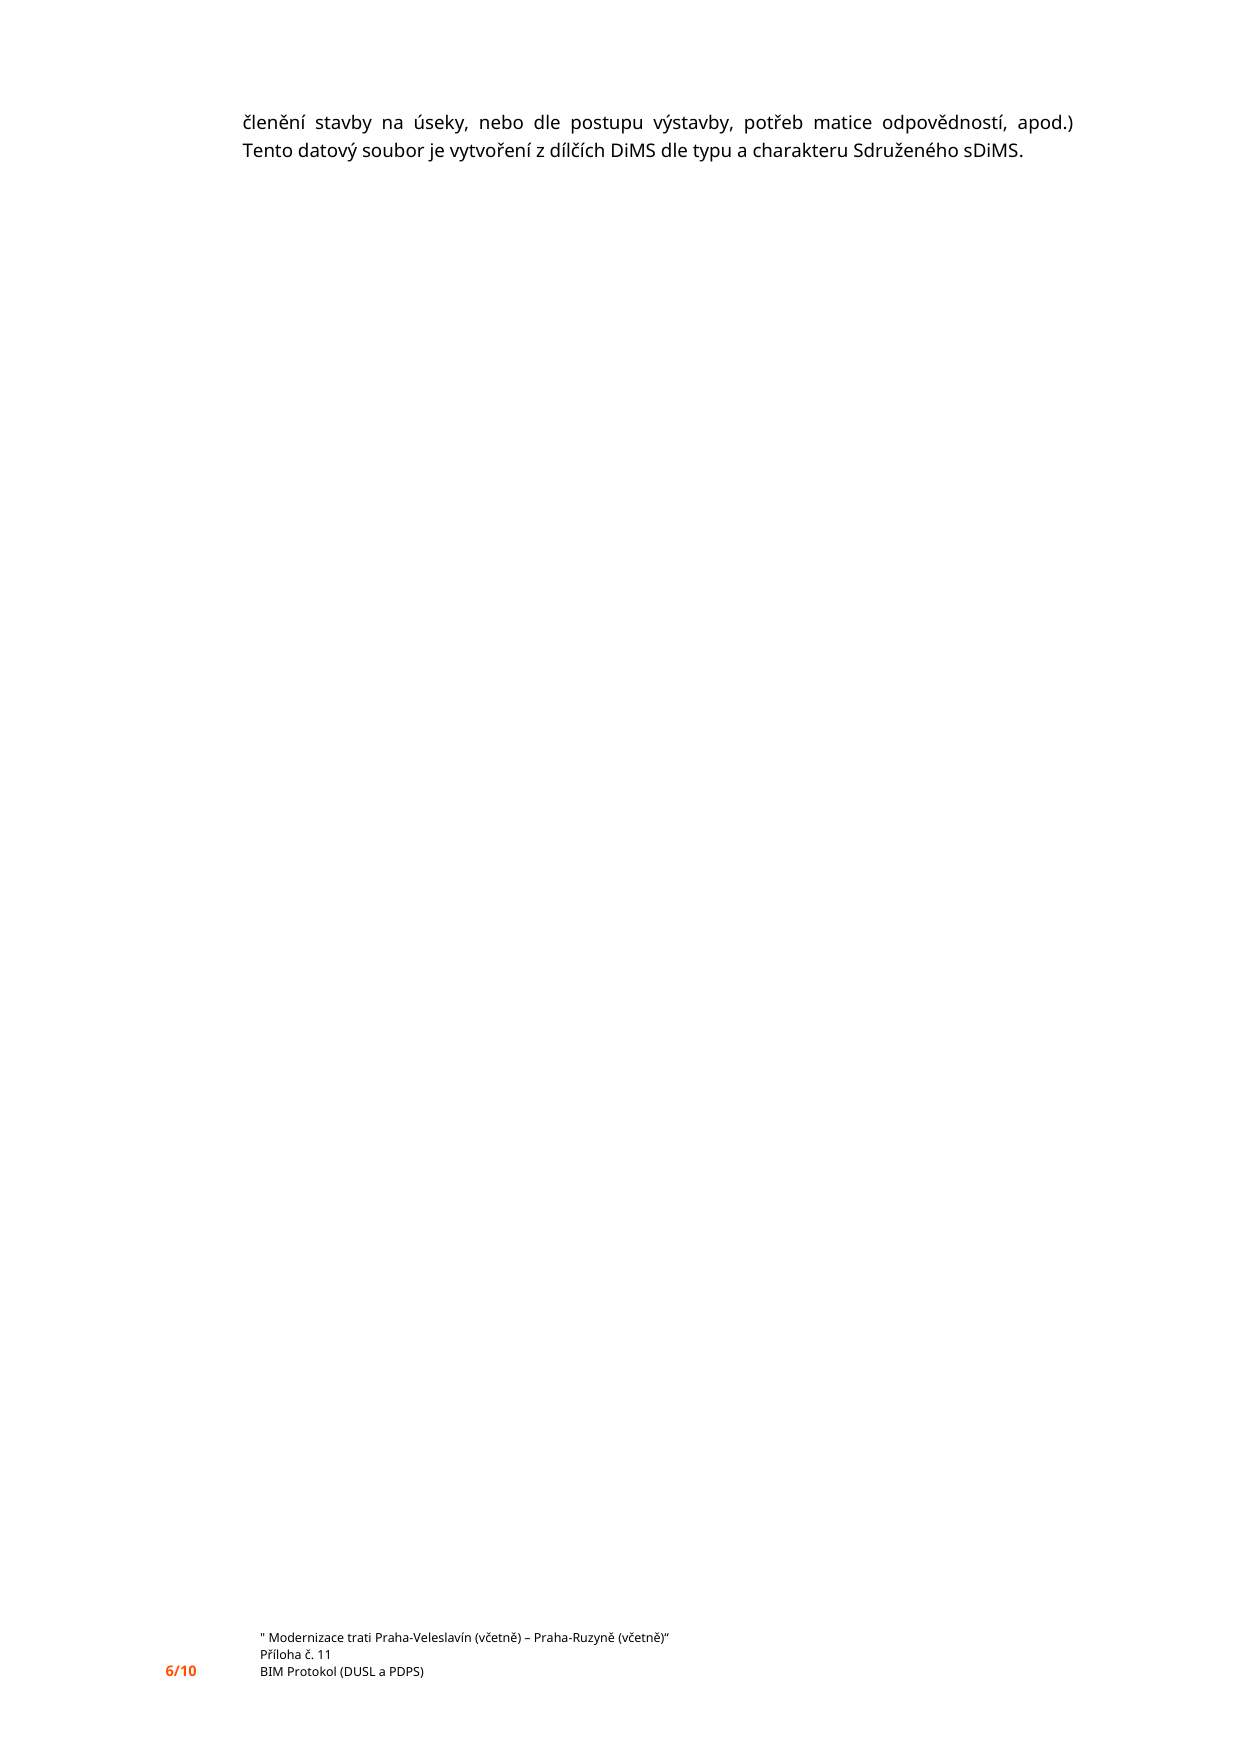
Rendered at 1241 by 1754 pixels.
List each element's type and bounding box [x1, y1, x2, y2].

text [165, 109, 1075, 163]
